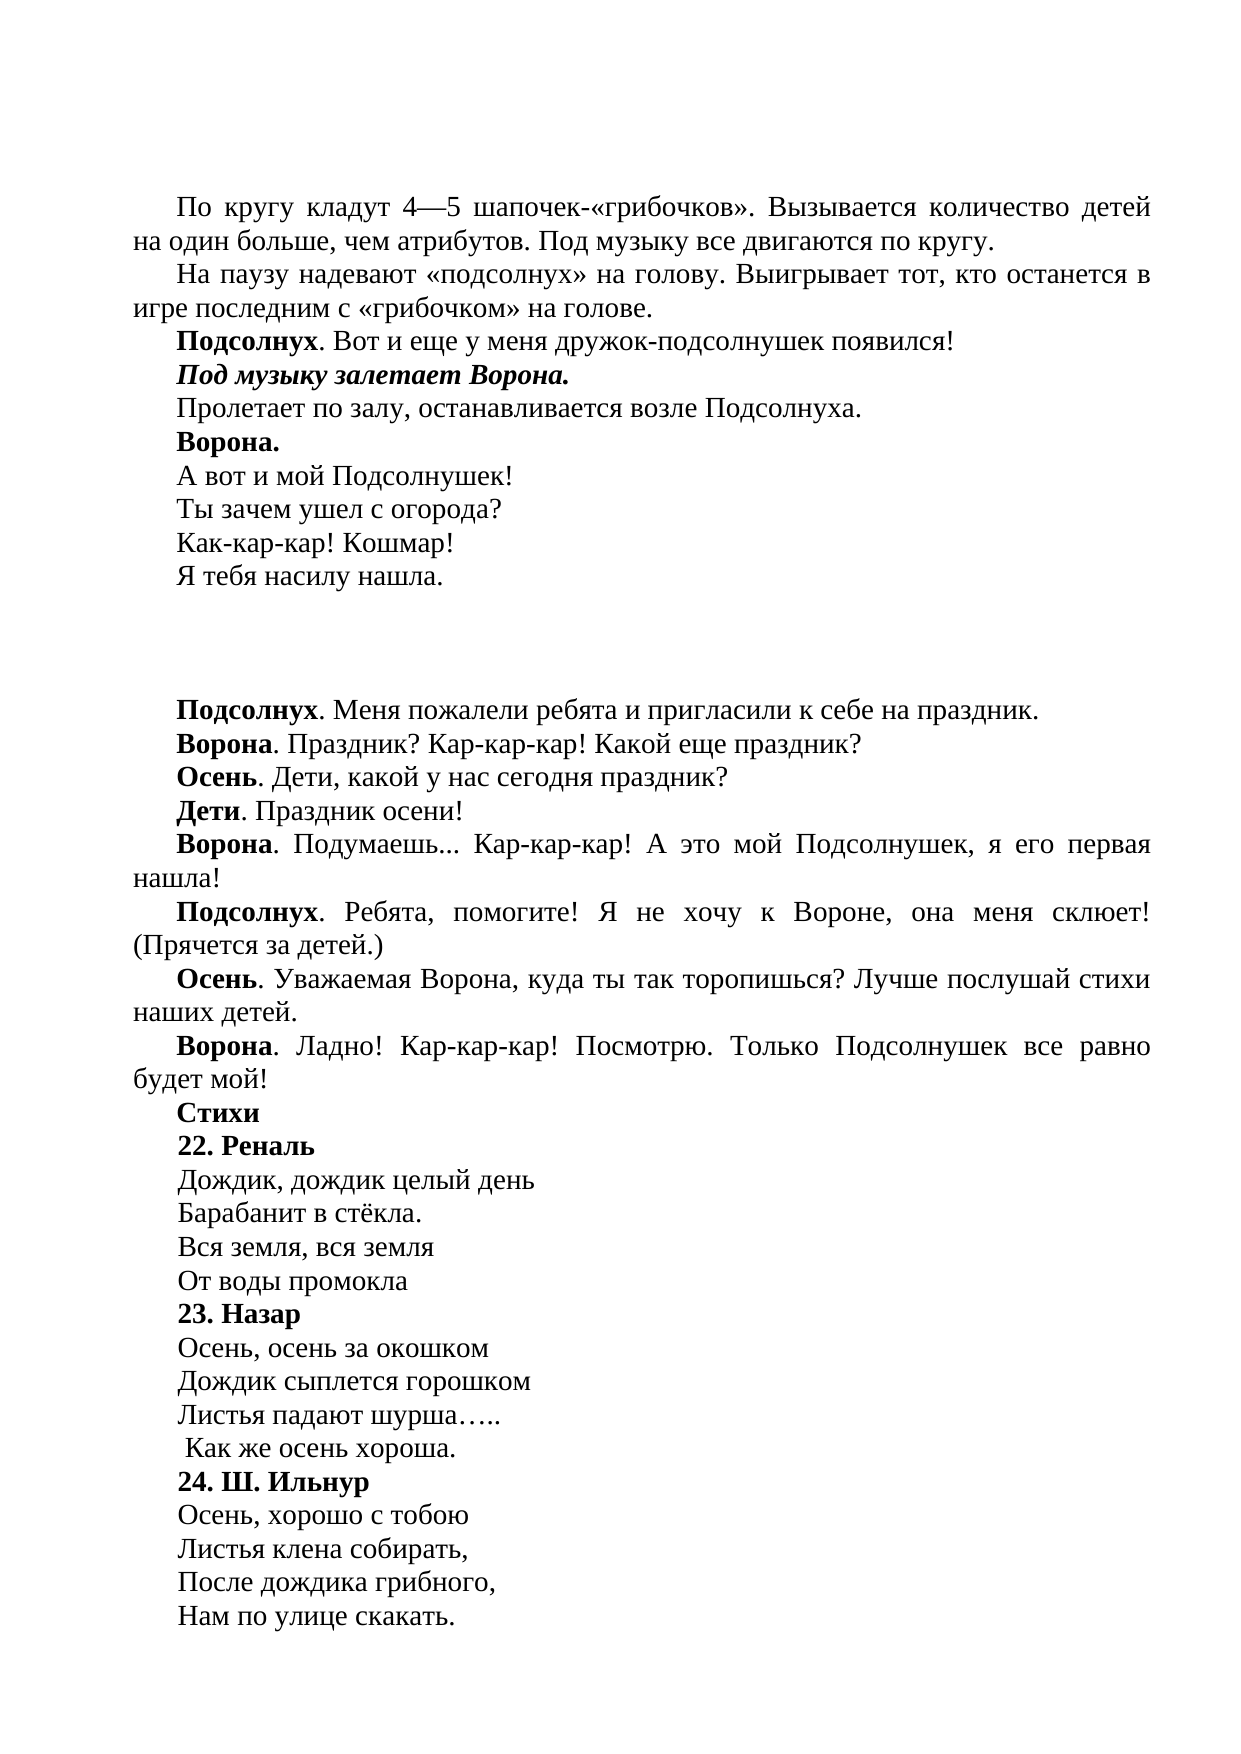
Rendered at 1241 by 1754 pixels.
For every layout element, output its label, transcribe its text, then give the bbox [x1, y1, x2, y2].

text Ворона. Ладно! Кар-кар-кар! Посмотрю. Только Подсолнушек все равно будет мой! [133, 1028, 1152, 1095]
text Стихи [133, 1095, 1152, 1128]
text Осень, хорошо с тобою Листья клена собирать, После дождика грибного, Нам по улице скакать. [177, 1497, 1152, 1632]
text По кругу кладут 4—5 шапочек-«грибочков». Вызывается количество детей на один больше, чем атрибутов. Под музыку все двигаются по кругу. [133, 189, 1152, 256]
text 22. Реналь [177, 1128, 1152, 1162]
text Ворона. Подумаешь... Кар-кар-кар! А это мой Подсолнушек, я его первая нашла! [133, 827, 1152, 894]
text Ворона. [133, 424, 1152, 458]
text Осень. Уважаемая Ворона, куда ты так торопишься? Лучше послушай стихи наших детей. [133, 961, 1152, 1028]
text 24. Ш. Ильнур [177, 1464, 1152, 1497]
text Подсолнух. Ребята, помогите! Я не хочу к Вороне, она меня склюет! (Прячется за детей.) [133, 894, 1152, 961]
text На паузу надевают «подсолнух» на голову. Выигрывает тот, кто останется в игре последним с «грибочком» на голове. [133, 256, 1152, 323]
text Барабанит в стёкла. [177, 1196, 1152, 1229]
text Подсолнух. Вот и еще у меня дружок-подсолнушек появился! [133, 323, 1152, 357]
text От воды промокла [177, 1263, 1152, 1296]
text Осень. Дети, какой у нас сегодня праздник? [133, 759, 1152, 793]
text Я тебя насилу нашла. [133, 558, 1152, 592]
text Подсолнух. Меня пожалели ребята и пригласили к себе на праздник. [133, 692, 1152, 726]
text А вот и мой Подсолнушек! [133, 458, 1152, 491]
text Как-кар-кар! Кошмар! [133, 525, 1152, 558]
text Пролетает по залу, останавливается возле Подсолнуха. [133, 391, 1152, 424]
text 23. Назар [177, 1296, 1152, 1330]
text Ворона. Праздник? Кар-кар-кар! Какой еще праздник? [133, 726, 1152, 759]
text Под музыку залетает Ворона. [133, 357, 1152, 391]
text Дети. Праздник осени! [133, 793, 1152, 827]
text Листья падают шурша….. [177, 1397, 1152, 1430]
text Осень, осень за окошком [177, 1330, 1152, 1363]
text Как же осень хороша. [177, 1430, 1152, 1464]
text Вся земля, вся земля [177, 1229, 1152, 1263]
text Ты зачем ушел с огорода? [133, 491, 1152, 525]
text Дождик, дождик целый день [177, 1162, 1152, 1196]
text Дождик сыплется горошком [177, 1363, 1152, 1397]
